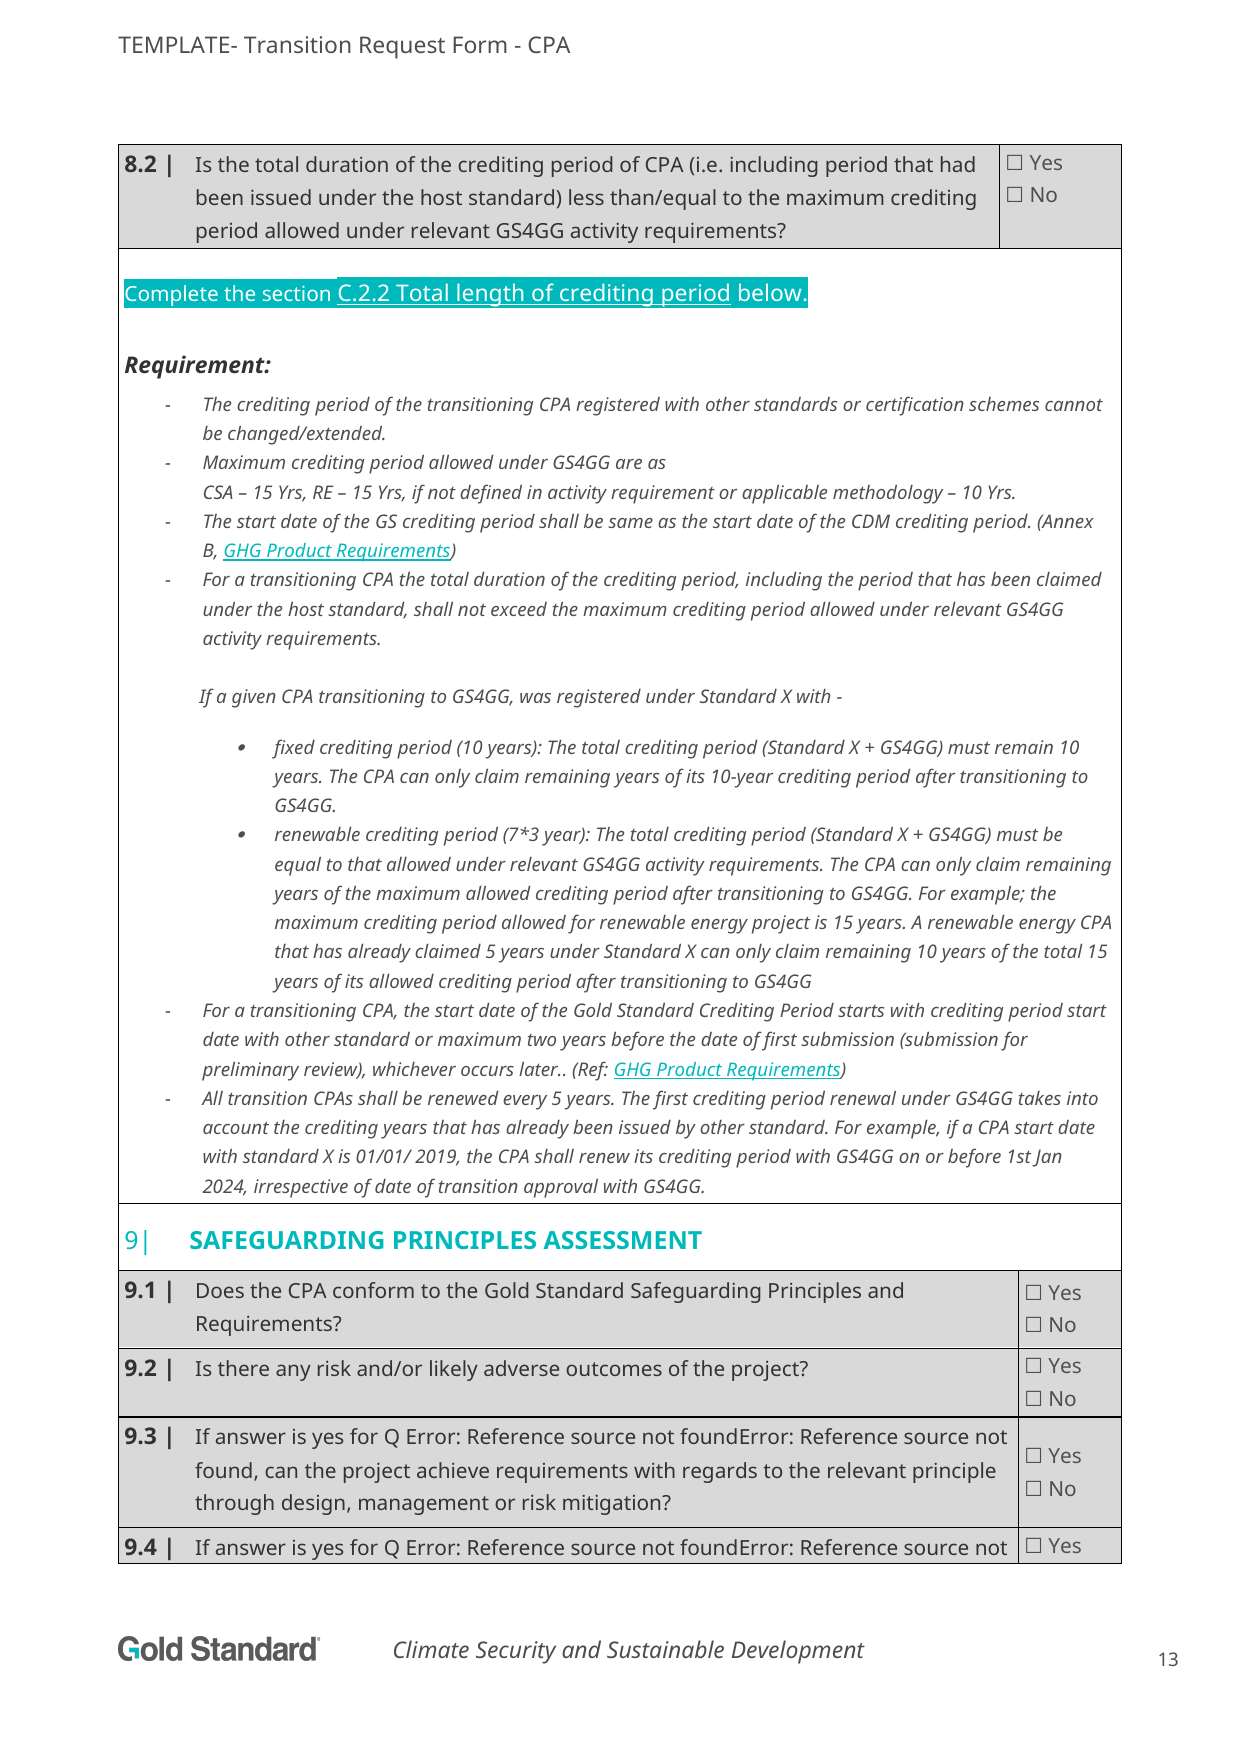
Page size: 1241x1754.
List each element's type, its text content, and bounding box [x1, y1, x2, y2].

table_cell Complete the section C.2.2 Total length of crediting period below. Requirement: The crediting period of the transitioning CPA registered with other standards or certification schemes cannot be changed/extended. Maximum crediting period allowed under GS4GG are as CSA – 15 Yrs, RE – 15 Yrs, if not defined in activity requirement or applicable methodology – 10 Yrs. The start date of the GS crediting period shall be same as the start date of the CDM crediting period. (Annex B, GHG Product Requirements) For a transitioning CPA the total duration of the crediting period, including the period that has been claimed under the host standard, shall not exceed the maximum crediting period allowed under relevant GS4GG activity requirements. If a given CPA transitioning to GS4GG, was registered under Standard X with - fixed crediting period (10 years): The total crediting period (Standard X + GS4GG) must remain 10 years. The CPA can only claim remaining years of its 10-year crediting period after transitioning to GS4GG. renewable crediting period (7*3 year): The total crediting period (Standard X + GS4GG) must be equal to that allowed under relevant GS4GG activity requirements. The CPA can only claim remaining years of the maximum allowed crediting period after transitioning to GS4GG. For example; the maximum crediting period allowed for renewable energy project is 15 years. A renewable energy CPA that has already claimed 5 years under Standard X can only claim remaining 10 years of the total 15 years of its allowed crediting period after transitioning to GS4GG For a transitioning CPA, the start date of the Gold Standard Crediting Period starts with crediting period start date with other standard or maximum two years before the date of first submission (submission for preliminary review), whichever occurs later.. (Ref: GHG Product Requirements) All transition CPAs shall be renewed every 5 years. The first crediting period renewal under GS4GG takes into account the crediting years that has already been issued by other standard. For example, if a CPA start date with standard X is 01/01/ 2019, the CPA shall renew its crediting period with GS4GG on or before 1st Jan 2024, irrespective of date of transition approval with GS4GG. [119, 249, 1121, 1202]
table_cell Is there any risk and/or likely adverse outcomes of the project? [119, 1349, 1018, 1416]
table_cell Safeguarding Principles Assessment [119, 1204, 1121, 1269]
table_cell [119, 1528, 1018, 1563]
table_cell Yes No [1019, 1528, 1121, 1563]
table_cell Is the total duration of the crediting period of CPA (i.e. including period that had been issued under the host standard) less than/equal to the maximum crediting period allowed under relevant GS4GG activity requirements? [119, 145, 999, 248]
table_cell Does the CPA conform to the Gold Standard Safeguarding Principles and Requirements? [119, 1271, 1018, 1347]
table_cell Yes No [1019, 1349, 1121, 1416]
table_cell Yes No [1019, 1271, 1121, 1347]
table_cell Yes No [1000, 145, 1121, 248]
table_cell Yes No [1019, 1418, 1121, 1527]
